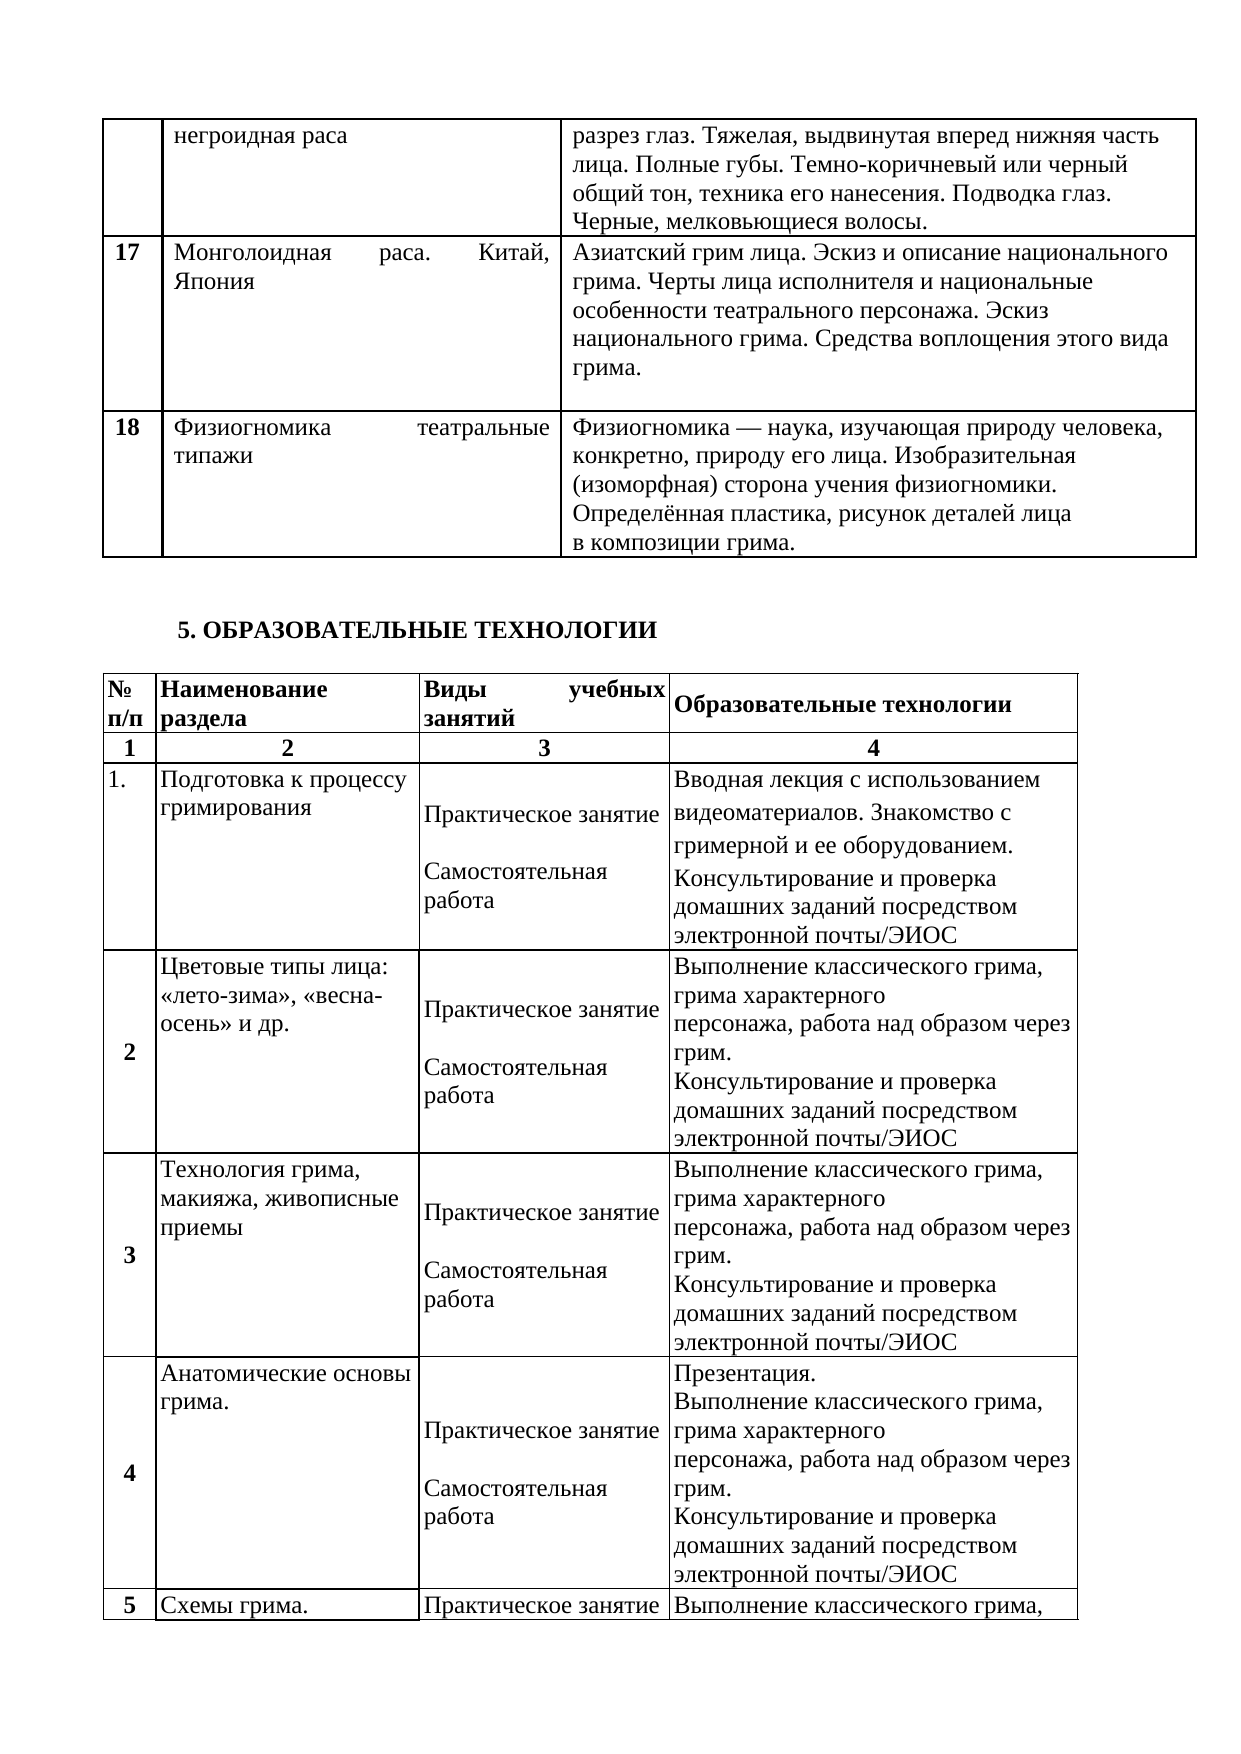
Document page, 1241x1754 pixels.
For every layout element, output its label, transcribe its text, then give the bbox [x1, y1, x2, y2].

table_cell Практическое занятие Самостоятельная работа [420, 1154, 669, 1356]
table_cell 2 [157, 733, 419, 762]
table_cell 1. [104, 764, 155, 949]
table_cell Практическое занятие Самостоятельная работа [420, 764, 669, 949]
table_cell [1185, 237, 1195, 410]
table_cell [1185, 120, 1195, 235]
table_header Наименование раздела [157, 674, 419, 732]
table_cell 2 [104, 951, 155, 1152]
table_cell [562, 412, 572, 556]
table_cell 3 [420, 733, 669, 762]
table_header Виды учебных занятий [420, 674, 669, 732]
table_cell Физиогномика театральные типажи [164, 412, 560, 556]
table_cell 3 [104, 1154, 155, 1356]
table_cell Технология грима, макияжа, живописные приемы [157, 1154, 418, 1356]
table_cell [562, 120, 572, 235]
table_cell Практическое занятие Самостоятельная работа [420, 1357, 669, 1588]
table_cell 18 [104, 412, 161, 556]
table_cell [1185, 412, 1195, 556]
table_cell 5 [104, 1589, 155, 1618]
table_cell Цветовые типы лица: «лето-зима», «весна-осень» и др. [157, 951, 418, 1152]
table_cell Практическое занятие Самостоятельная работа [420, 951, 669, 1152]
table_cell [420, 1589, 669, 1618]
table_cell 16 [104, 120, 161, 235]
table_header Образовательные технологии [670, 674, 1077, 732]
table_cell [164, 120, 560, 235]
table_cell 4 [670, 733, 1077, 762]
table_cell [670, 1589, 1077, 1618]
table_cell Презентация. Выполнение классического грима, грима характерного персонажа, работа над образом через грим. Консультирование и проверка домашних заданий посредством электронной почты/ЭИОС [670, 1357, 1077, 1588]
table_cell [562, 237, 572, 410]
table_cell 4 [104, 1357, 155, 1588]
table_cell Монголоидная раса. Китай, Япония [164, 237, 560, 410]
table_cell Подготовка к процессу гримирования [157, 764, 419, 949]
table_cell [157, 1590, 418, 1618]
table_cell 17 [104, 237, 161, 410]
text 5. ОБРАЗОВАТЕЛЬНЫЕ ТЕХНОЛОГИИ [177, 615, 1152, 644]
table_header № п/п [104, 674, 155, 732]
table_cell Вводная лекция с использованием видеоматериалов. Знакомство с гримерной и ее оборудованием. Консультирование и проверка домашних заданий посредством электронной почты/ЭИОС [670, 764, 1077, 949]
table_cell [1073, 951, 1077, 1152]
table_cell 1 [104, 733, 155, 762]
table_cell Анатомические основы грима. [157, 1358, 418, 1588]
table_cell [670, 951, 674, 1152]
